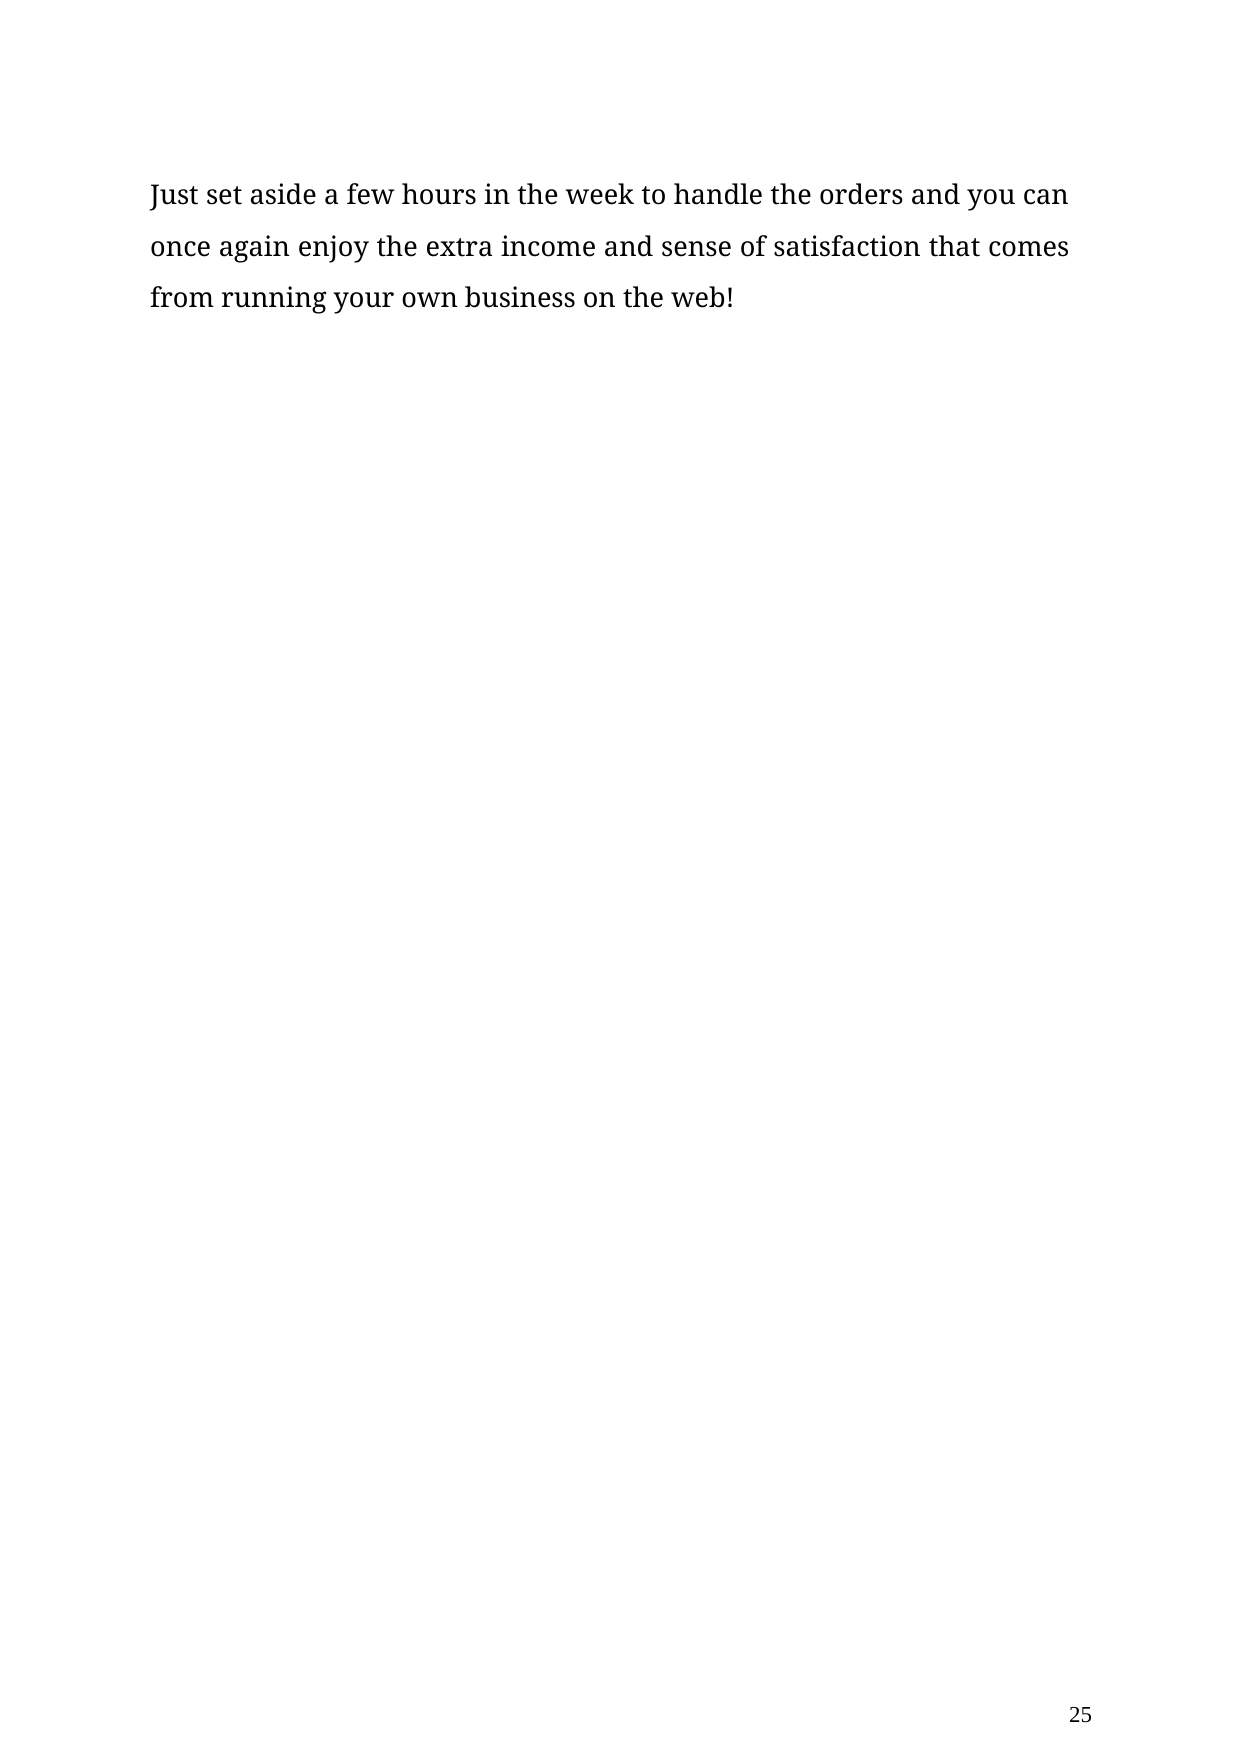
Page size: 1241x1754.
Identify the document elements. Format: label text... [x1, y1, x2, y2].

text Just set aside a few hours in the week to handle the orders and you can once again enjoy the extra income and sense of satisfaction that comes from running your own business on the web! [150, 176, 1071, 316]
